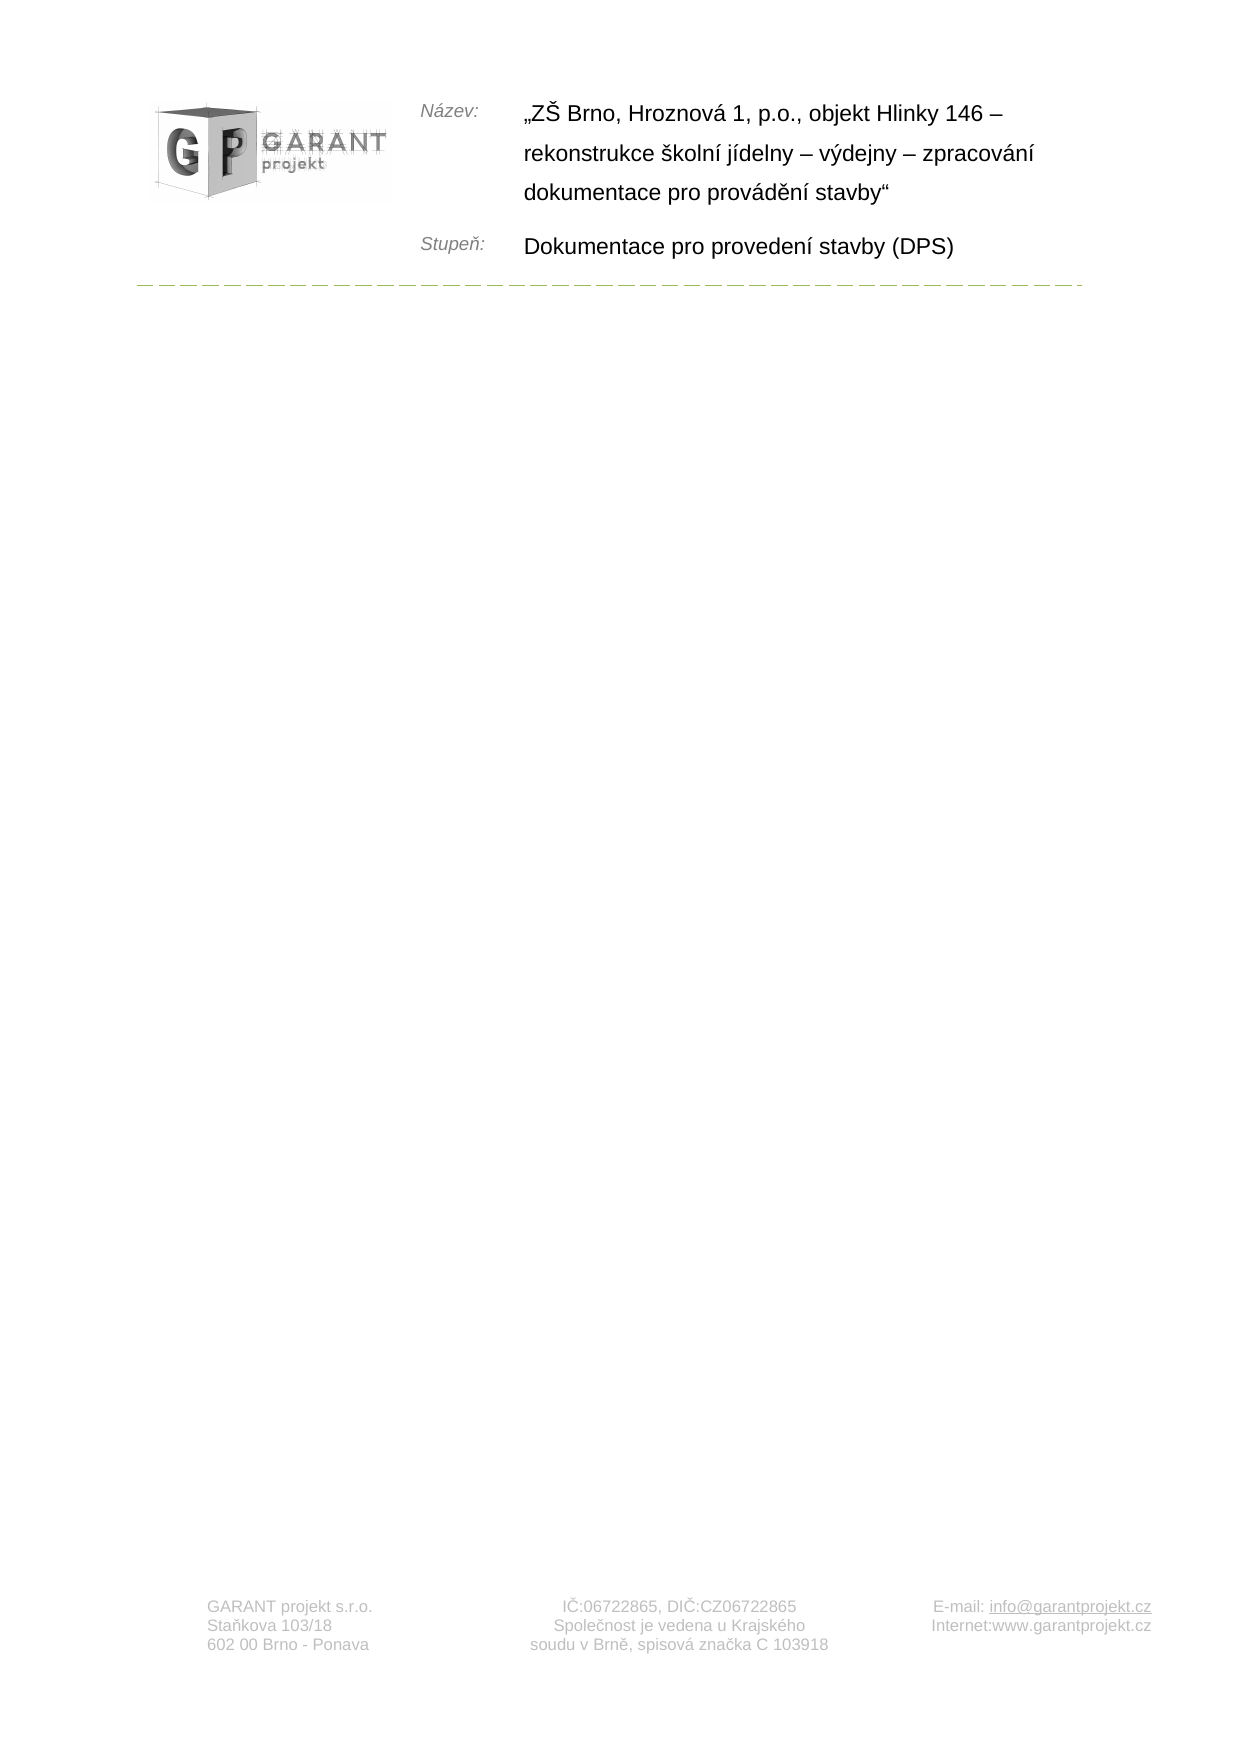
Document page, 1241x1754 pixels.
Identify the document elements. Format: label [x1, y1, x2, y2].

picture [147, 100, 395, 204]
